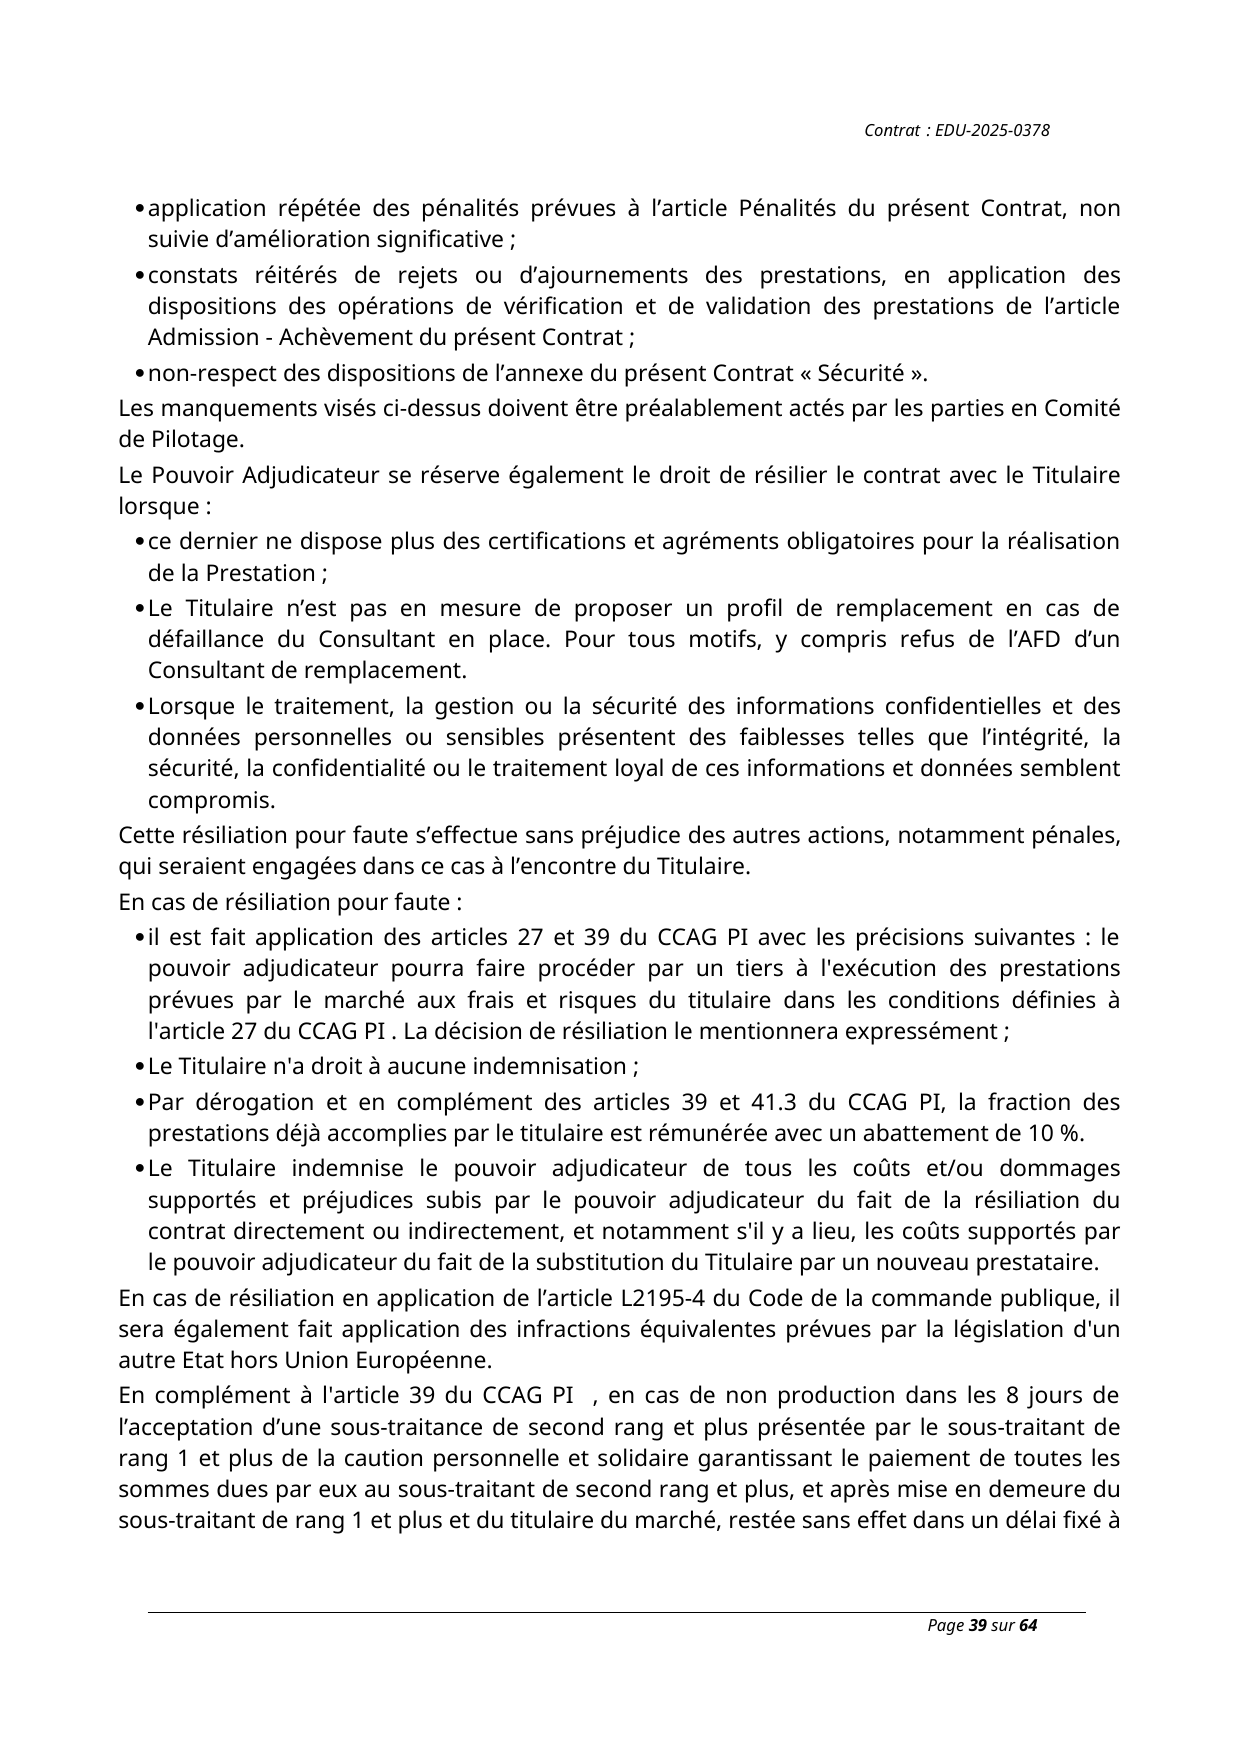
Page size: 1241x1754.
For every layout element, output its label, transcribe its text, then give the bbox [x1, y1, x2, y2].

text En cas de résiliation pour faute : [118, 886, 1122, 917]
list Le Titulaire n'a droit à aucune indemnisation ; [136, 1050, 1122, 1082]
list Lorsque le traitement, la gestion ou la sécurité des informations confidentielles et des données personnelles ou sensibles présentent des faiblesses telles que l’intégrité, la sécurité, la confidentialité ou le traitement loyal de ces informations et données semblent compromis. [136, 690, 1122, 815]
list Le Titulaire n’est pas en mesure de proposer un profil de remplacement en cas de défaillance du Consultant en place. Pour tous motifs, y compris refus de l’AFD d’un Consultant de remplacement. [136, 592, 1122, 686]
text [118, 1379, 1122, 1536]
text Cette résiliation pour faute s’effectue sans préjudice des autres actions, notamment pénales, qui seraient engagées dans ce cas à l’encontre du Titulaire. [118, 819, 1122, 882]
list non-respect des dispositions de l’annexe du présent Contrat « Sécurité ». [136, 357, 1122, 388]
list ce dernier ne dispose plus des certifications et agréments obligatoires pour la réalisation de la Prestation ; [136, 525, 1122, 588]
list Le Titulaire indemnise le pouvoir adjudicateur de tous les coûts et/ou dommages supportés et préjudices subis par le pouvoir adjudicateur du fait de la résiliation du contrat directement ou indirectement, et notamment s'il y a lieu, les coûts supportés par le pouvoir adjudicateur du fait de la substitution du Titulaire par un nouveau prestataire. [136, 1152, 1122, 1277]
list Par dérogation et en complément des articles 39 et 41.3 du CCAG PI, la fraction des prestations déjà accomplies par le titulaire est rémunérée avec un abattement de 10 %. [136, 1086, 1122, 1148]
text Le Pouvoir Adjudicateur se réserve également le droit de résilier le contrat avec le Titulaire lorsque : [118, 459, 1122, 521]
text Les manquements visés ci-dessus doivent être préalablement actés par les parties en Comité de Pilotage. [118, 392, 1122, 454]
list application répétée des pénalités prévues à l’article Pénalités du présent Contrat, non suivie d’amélioration significative ; [136, 192, 1122, 254]
list il est fait application des articles 27 et 39 du CCAG PI avec les précisions suivantes : le pouvoir adjudicateur pourra faire procéder par un tiers à l'exécution des prestations prévues par le marché aux frais et risques du titulaire dans les conditions définies à l'article 27 du CCAG PI . La décision de résiliation le mentionnera expressément ; [136, 921, 1122, 1046]
text En cas de résiliation en application de l’article L2195-4 du Code de la commande publique, il sera également fait application des infractions équivalentes prévues par la législation d'un autre Etat hors Union Européenne. [118, 1282, 1122, 1375]
list constats réitérés de rejets ou d’ajournements des prestations, en application des dispositions des opérations de vérification et de validation des prestations de l’article Admission - Achèvement du présent Contrat ; [136, 259, 1122, 352]
